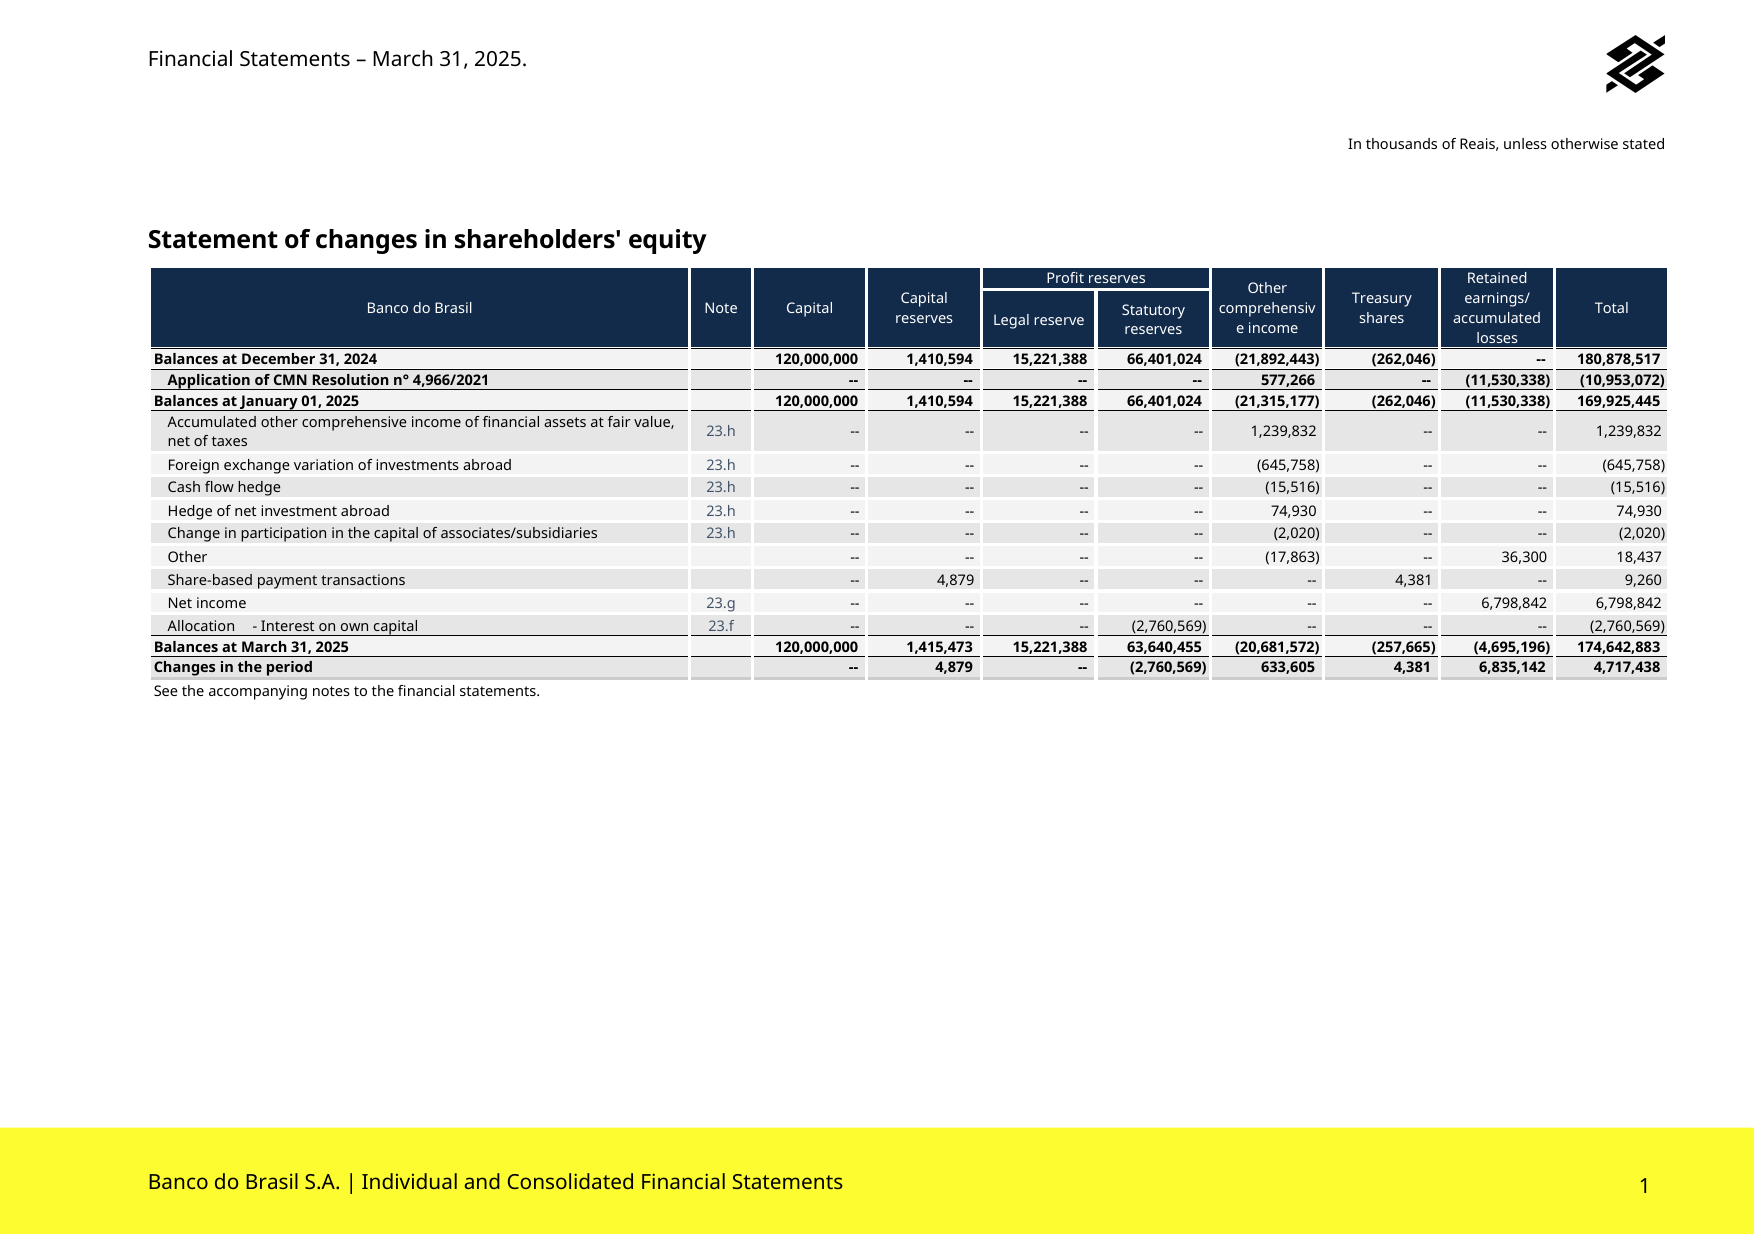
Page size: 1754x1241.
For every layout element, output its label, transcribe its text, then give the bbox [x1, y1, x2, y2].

table_header Treasury shares [1325, 268, 1438, 347]
table_cell Changes in the period [151, 657, 688, 677]
table_cell 4,717,438 [1556, 657, 1667, 677]
table_cell 18,437 [1556, 546, 1667, 566]
table_cell 36,300 [1441, 546, 1553, 566]
table_cell -- [1441, 615, 1553, 635]
table_cell -- [983, 569, 1094, 589]
table_cell 174,642,883 [1556, 636, 1667, 656]
table_cell -- [1098, 500, 1209, 520]
table_cell 23.h [691, 454, 751, 474]
table_cell -- [1098, 569, 1209, 589]
table_cell -- [983, 546, 1094, 566]
table_cell -- [983, 454, 1094, 474]
table_cell (2,760,569) [1098, 657, 1209, 677]
table_cell -- [1325, 370, 1438, 389]
table_cell -- [868, 523, 980, 543]
table_cell Statutory reserves [1098, 291, 1209, 347]
table_cell -- [868, 370, 980, 389]
table_cell -- [868, 546, 980, 566]
table_cell Balances at January 01, 2025 [151, 390, 688, 410]
table_cell -- [754, 569, 865, 589]
table_cell (645,758) [1556, 454, 1667, 474]
table_cell 633,605 [1212, 657, 1322, 677]
table_cell 4,381 [1325, 569, 1438, 589]
table_cell (11,530,338) [1441, 390, 1553, 410]
table_cell -- [1441, 454, 1553, 474]
table_cell (10,953,072) [1556, 370, 1667, 389]
table_cell -- [983, 615, 1094, 635]
table_cell - Interest on own capital [248, 615, 688, 635]
table_cell (2,020) [1556, 523, 1667, 543]
table_cell 23.h [691, 477, 751, 497]
table_header Total [1556, 268, 1667, 347]
table_cell -- [754, 411, 865, 451]
table_cell (20,681,572) [1212, 636, 1322, 656]
table_cell 4,879 [868, 569, 980, 589]
table_cell 1,415,473 [868, 636, 980, 656]
table_cell -- [754, 615, 865, 635]
table_cell See the accompanying notes to the financial statements. [149, 680, 1669, 700]
table_cell 6,835,142 [1441, 657, 1553, 677]
table_cell -- [1325, 411, 1438, 451]
table_cell -- [1325, 454, 1438, 474]
table_cell -- [1098, 454, 1209, 474]
table_cell 63,640,455 [1098, 636, 1209, 656]
table_cell -- [1098, 411, 1209, 451]
picture [1606, 35, 1665, 93]
table_cell -- [1212, 569, 1322, 589]
table_cell 23.g [691, 593, 751, 612]
table_cell 15,221,388 [983, 636, 1094, 656]
table_cell -- [754, 477, 865, 497]
table_cell [691, 657, 751, 677]
table_cell Legal reserve [983, 291, 1094, 347]
table_cell -- [754, 546, 865, 566]
table_cell -- [1441, 523, 1553, 543]
table_cell -- [868, 454, 980, 474]
table_cell -- [1441, 500, 1553, 520]
table_cell (21,892,443) [1212, 349, 1322, 368]
table_cell -- [1098, 370, 1209, 389]
table_cell [691, 370, 751, 389]
table_cell (11,530,338) [1441, 370, 1553, 389]
table_cell 1,410,594 [868, 349, 980, 368]
table_cell -- [754, 593, 865, 612]
table_cell -- [754, 454, 865, 474]
table_cell Accumulated other comprehensive income of financial assets at fair value, net of taxes [151, 411, 688, 451]
table_cell 4,879 [868, 657, 980, 677]
table_cell (262,046) [1325, 349, 1438, 368]
table_cell -- [868, 593, 980, 612]
table_cell Application of CMN Resolution n° 4,966/2021 [151, 370, 688, 389]
table_cell [691, 569, 751, 589]
table_cell -- [1325, 593, 1438, 612]
table_cell Net income [151, 593, 688, 612]
table_cell 577,266 [1212, 370, 1322, 389]
table_cell Other [151, 546, 688, 566]
table_cell -- [983, 477, 1094, 497]
table_cell -- [1441, 411, 1553, 451]
table_cell 120,000,000 [754, 636, 865, 656]
table_cell Balances at December 31, 2024 [151, 349, 688, 368]
table_cell -- [1098, 523, 1209, 543]
table_cell 74,930 [1212, 500, 1322, 520]
table_cell 15,221,388 [983, 349, 1094, 368]
table_cell -- [1441, 477, 1553, 497]
table_cell -- [868, 615, 980, 635]
table_cell -- [868, 411, 980, 451]
table_cell 120,000,000 [754, 349, 865, 368]
table_cell 6,798,842 [1556, 593, 1667, 612]
table_cell -- [1212, 593, 1322, 612]
table_cell (645,758) [1212, 454, 1322, 474]
table_cell -- [983, 593, 1094, 612]
table_cell -- [1098, 546, 1209, 566]
table_cell Share-based payment transactions [151, 569, 688, 589]
table_cell 66,401,024 [1098, 390, 1209, 410]
table_cell -- [754, 657, 865, 677]
table_cell -- [1441, 349, 1553, 368]
table_cell 23.f [691, 615, 751, 635]
table_cell 9,260 [1556, 569, 1667, 589]
table_cell 74,930 [1556, 500, 1667, 520]
table_cell -- [868, 477, 980, 497]
table_cell 180,878,517 [1556, 349, 1667, 368]
table_cell 120,000,000 [754, 390, 865, 410]
table_cell [691, 546, 751, 566]
table_cell (257,665) [1325, 636, 1438, 656]
table_header Other comprehensive income [1212, 268, 1322, 347]
table_cell (17,863) [1212, 546, 1322, 566]
table_cell -- [1325, 546, 1438, 566]
table_header Capital [754, 268, 865, 347]
table_cell -- [983, 657, 1094, 677]
table_cell Hedge of net investment abroad [151, 500, 688, 520]
table_cell (21,315,177) [1212, 390, 1322, 410]
table_cell 23.h [691, 523, 751, 543]
table_cell -- [1098, 477, 1209, 497]
table_cell (15,516) [1556, 477, 1667, 497]
table_cell 6,798,842 [1441, 593, 1553, 612]
table_cell Foreign exchange variation of investments abroad [151, 454, 688, 474]
list Statement of changes in shareholders' equity [148, 221, 1665, 256]
table_cell 1,410,594 [868, 390, 980, 410]
table_cell -- [983, 411, 1094, 451]
table_header Profit reserves [983, 268, 1209, 288]
table_header Capital reserves [868, 268, 980, 347]
table_cell -- [983, 500, 1094, 520]
table_cell Cash flow hedge [151, 477, 688, 497]
table_cell -- [1325, 500, 1438, 520]
table_header Banco do Brasil [151, 268, 688, 347]
table_cell 23.h [691, 500, 751, 520]
table_cell -- [1212, 615, 1322, 635]
table_cell (15,516) [1212, 477, 1322, 497]
table_cell -- [1098, 593, 1209, 612]
table_cell 1,239,832 [1556, 411, 1667, 451]
table_cell 169,925,445 [1556, 390, 1667, 410]
table_cell Balances at March 31, 2025 [151, 636, 688, 656]
table_cell -- [983, 523, 1094, 543]
table_cell -- [1325, 477, 1438, 497]
table_cell (2,020) [1212, 523, 1322, 543]
table_cell -- [868, 500, 980, 520]
table_cell Allocation [151, 615, 248, 635]
table_cell [691, 349, 751, 368]
table_cell -- [1325, 523, 1438, 543]
table_cell (2,760,569) [1098, 615, 1209, 635]
table_cell -- [754, 370, 865, 389]
table_cell -- [983, 370, 1094, 389]
table_cell (2,760,569) [1556, 615, 1667, 635]
table_cell 66,401,024 [1098, 349, 1209, 368]
table_cell -- [754, 500, 865, 520]
table_cell 23.h [691, 411, 751, 451]
table_cell -- [1325, 615, 1438, 635]
table_cell 1,239,832 [1212, 411, 1322, 451]
table_cell -- [754, 523, 865, 543]
table_header Retained earnings/ accumulated losses [1441, 268, 1553, 347]
table_cell [691, 390, 751, 410]
table_cell [691, 636, 751, 656]
table_cell (262,046) [1325, 390, 1438, 410]
table_header Note [691, 268, 751, 347]
table_cell 4,381 [1325, 657, 1438, 677]
table_cell (4,695,196) [1441, 636, 1553, 656]
table_cell Change in participation in the capital of associates/subsidiaries [151, 523, 688, 543]
table_cell 15,221,388 [983, 390, 1094, 410]
table_cell -- [1441, 569, 1553, 589]
